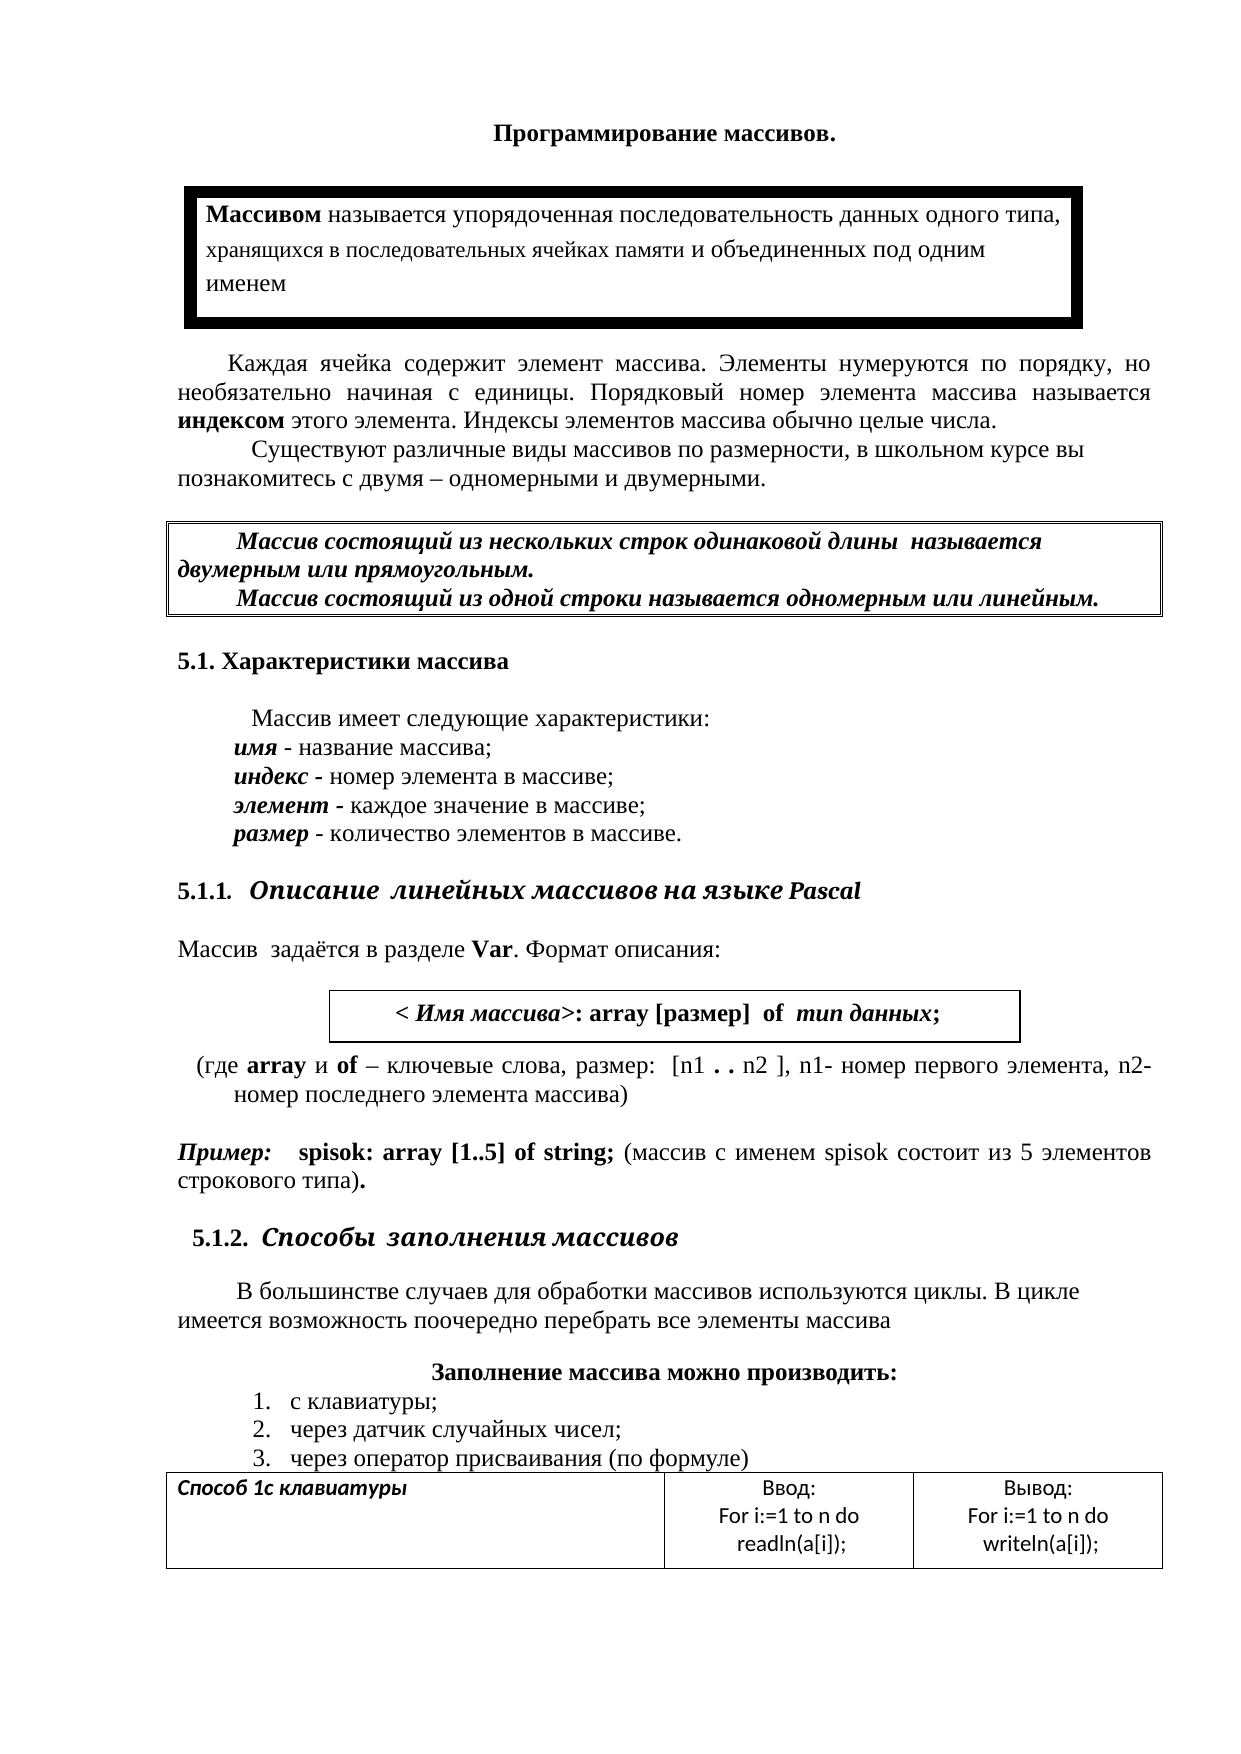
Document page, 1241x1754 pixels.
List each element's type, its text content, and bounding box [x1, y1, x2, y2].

text размер - количество элементов в массиве. [177, 818, 1152, 847]
table_header Ввод: For i:=1 to n do readln(a[i]); [665, 1473, 913, 1568]
text Массив задаётся в разделе Var. Формат описания: [177, 934, 1152, 963]
text Программирование массивов. [177, 118, 1152, 147]
text В большинстве случаев для обработки массивов используются циклы. В цикле имеется возможность поочередно перебрать все элементы массива [177, 1276, 1128, 1334]
text Существуют различные виды массивов по размерности, в школьном курсе вы познакомитесь с двумя – одномерными и двумерными. [177, 434, 1152, 492]
text Массив имеет следующие характеристики: [177, 703, 1152, 732]
text Заполнение массива можно производить: [177, 1357, 1152, 1386]
text индекс - номер элемента в массиве; [177, 761, 1152, 790]
list через оператор присваивания (по формуле) [252, 1443, 1152, 1472]
text 5.1.2. Способы заполнения массивов [192, 1223, 1152, 1253]
text Пример: spisok: array [1..5] of string; (массив с именем spisok состоит из 5 элементов строкового типа). [177, 1137, 1152, 1194]
text (где array и of – ключевые слова, размер: [n1 . . n2 ], n1- номер первого элемента, n2-номер последнего элемента массива) [196, 1050, 1152, 1108]
text Каждая ячейка содержит элемент массива. Элементы нумеруются по порядку, но необязательно начиная с единицы. Порядковый номер элемента массива называется индексом этого элемента. Индексы элементов массива обычно целые числа. [177, 348, 1152, 434]
text Массив состоящий из нескольких строк одинаковой длины называется двумерным или прямоугольным. [169, 524, 1160, 578]
table_header Вывод: For i:=1 to n do writeln(a[i]); [914, 1473, 1162, 1568]
list через датчик случайных чисел; [252, 1414, 1152, 1443]
text Массив состоящий из одной строки называется одномерным или линейным. [169, 578, 1160, 614]
table_header Способ 1c клавиатуры [167, 1473, 664, 1568]
text 5.1. Характеристики массива [177, 646, 1152, 675]
text имя - название массива; [177, 732, 1152, 761]
text элемент - каждое значение в массиве; [177, 790, 1152, 818]
list с клавиатуры; [252, 1386, 1152, 1414]
text 5.1.1. Описание линейных массивов на языке Pascal [177, 876, 1152, 906]
